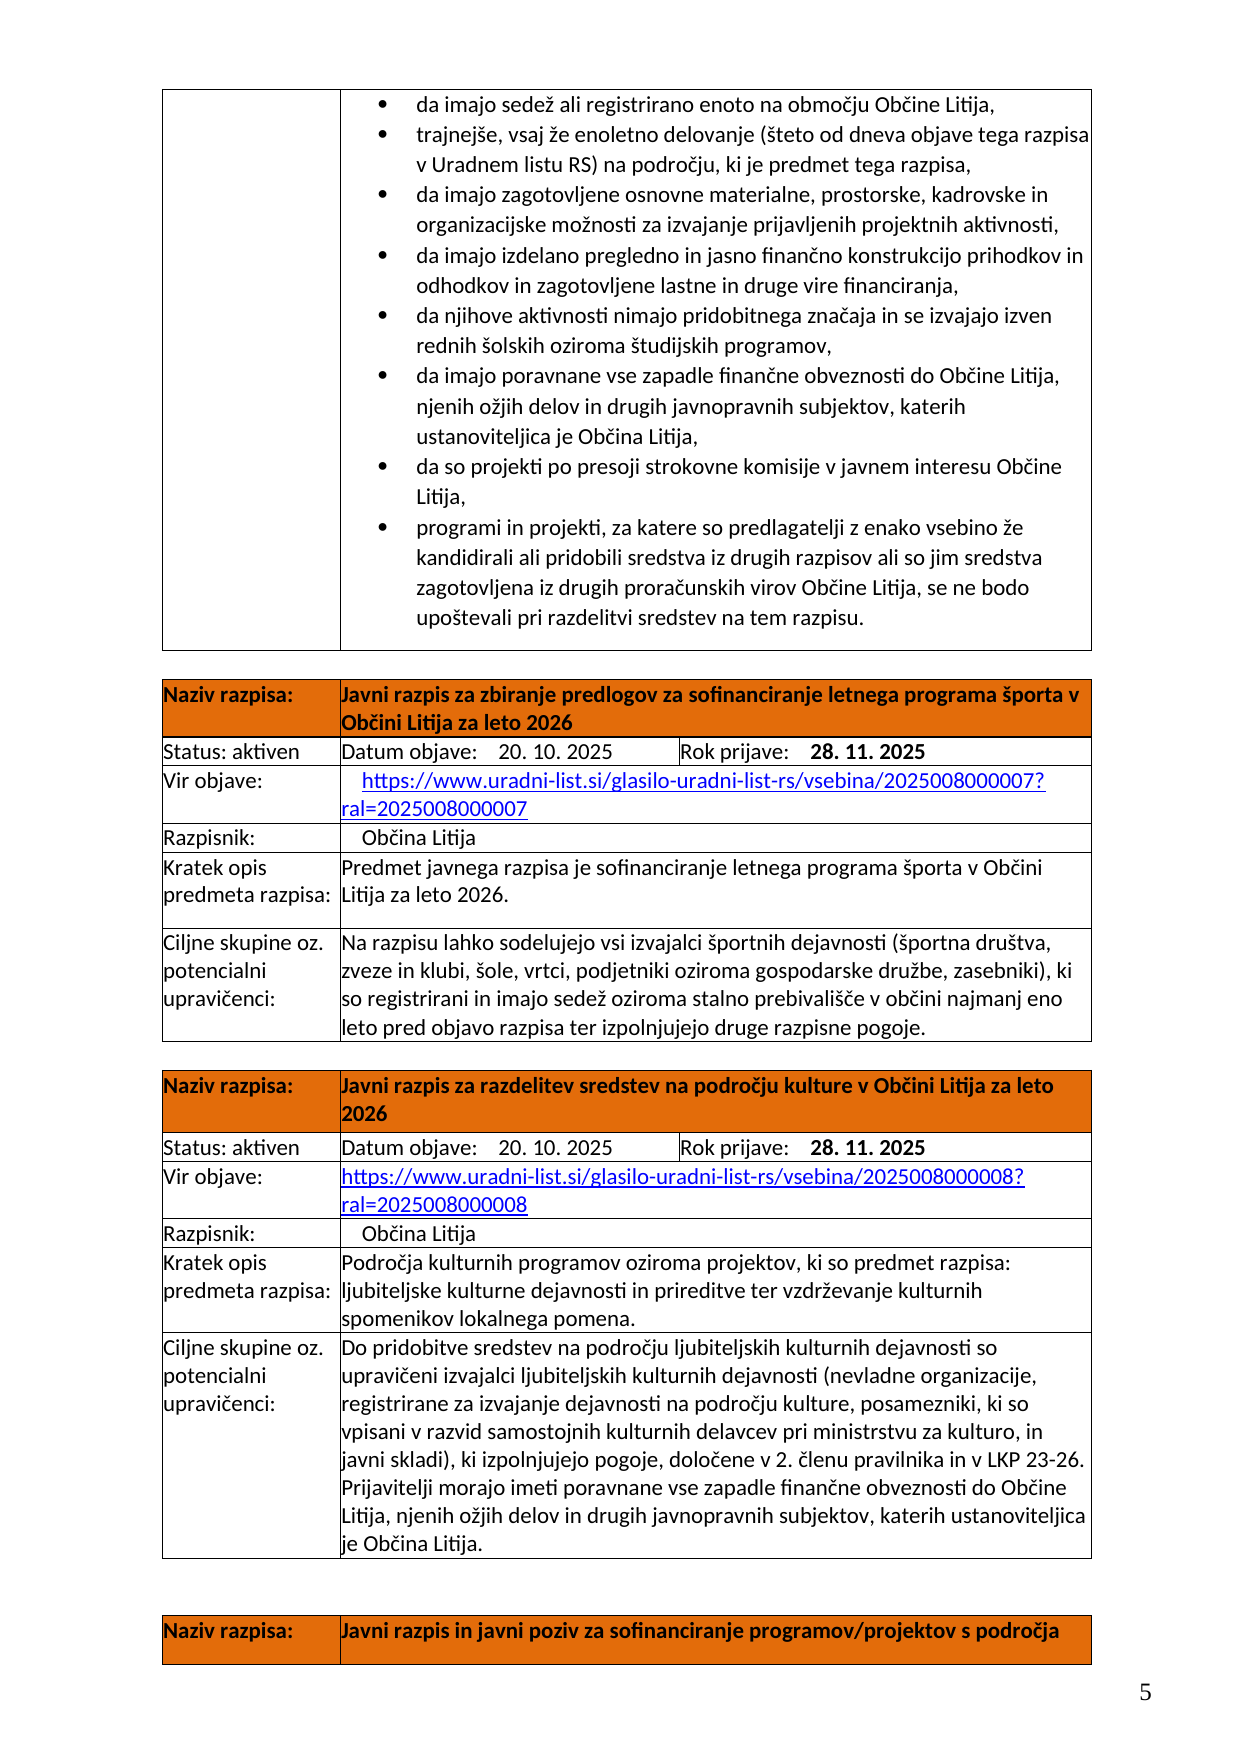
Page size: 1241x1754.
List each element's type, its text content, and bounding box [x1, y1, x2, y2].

table_header Javni razpis za razdelitev sredstev na področju kulture v Občini Litija za leto 2026 [341, 1071, 1091, 1132]
table_cell Rok prijave: 28. 11. 2025 [680, 738, 1091, 765]
table_header Naziv razpisa: [163, 1071, 340, 1132]
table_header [341, 1616, 1091, 1664]
table_cell Področja kulturnih programov oziroma projektov, ki so predmet razpisa: ljubiteljske kulturne dejavnosti in prireditve ter vzdrževanje kulturnih spomenikov lokalnega pomena. [341, 1248, 1091, 1332]
table_cell https://www.uradni-list.si/glasilo-uradni-list-rs/vsebina/2025008000008?ral=2025008000008 [341, 1162, 1091, 1218]
table_header Naziv razpisa: [163, 1616, 340, 1664]
table_cell Status: aktiven [163, 1133, 340, 1161]
table_cell Do pridobitve sredstev na področju ljubiteljskih kulturnih dejavnosti so upravičeni izvajalci ljubiteljskih kulturnih dejavnosti (nevladne organizacije, registrirane za izvajanje dejavnosti na področju kulture, posamezniki, ki so vpisani v razvid samostojnih kulturnih delavcev pri ministrstvu za kulturo, in javni skladi), ki izpolnjujejo pogoje, določene v 2. členu pravilnika in v LKP 23-26. Prijavitelji morajo imeti poravnane vse zapadle finančne obveznosti do Občine Litija, njenih ožjih delov in drugih javnopravnih subjektov, katerih ustanoviteljica je Občina Litija. [341, 1333, 1091, 1557]
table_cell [341, 90, 1091, 650]
table_cell Kratek opis predmeta razpisa: [163, 1248, 340, 1332]
table_cell Razpisnik: [163, 1219, 340, 1247]
table_cell Ciljne skupine oz. potencialni upravičenci: [163, 1333, 340, 1557]
table_cell Občina Litija [341, 824, 1091, 852]
table_cell https://www.uradni-list.si/glasilo-uradni-list-rs/vsebina/2025008000007?ral=2025008000007 [341, 766, 1091, 822]
table_cell Vir objave: [163, 1162, 340, 1218]
table_cell Predmet javnega razpisa je sofinanciranje letnega programa športa v Občini Litija za leto 2026. [341, 853, 1091, 927]
table_cell Rok prijave: 28. 11. 2025 [680, 1133, 1091, 1161]
table_cell Vir objave: [163, 766, 340, 822]
table_cell Občina Litija [341, 1219, 1091, 1247]
table_cell Status: aktiven [163, 738, 340, 765]
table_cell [163, 90, 340, 650]
table_header Javni razpis za zbiranje predlogov za sofinanciranje letnega programa športa v Občini Litija za leto 2026 [341, 680, 1091, 736]
table_cell Datum objave: 20. 10. 2025 [341, 1133, 679, 1161]
table_cell Datum objave: 20. 10. 2025 [341, 738, 679, 765]
table_header Naziv razpisa: [163, 680, 340, 736]
table_cell Razpisnik: [163, 824, 340, 852]
table_cell Ciljne skupine oz. potencialni upravičenci: [163, 929, 340, 1041]
table_cell Kratek opis predmeta razpisa: [163, 853, 340, 927]
table_cell Na razpisu lahko sodelujejo vsi izvajalci športnih dejavnosti (športna društva, zveze in klubi, šole, vrtci, podjetniki oziroma gospodarske družbe, zasebniki), ki so registrirani in imajo sedež oziroma stalno prebivališče v občini najmanj eno leto pred objavo razpisa ter izpolnjujejo druge razpisne pogoje. [341, 929, 1091, 1041]
